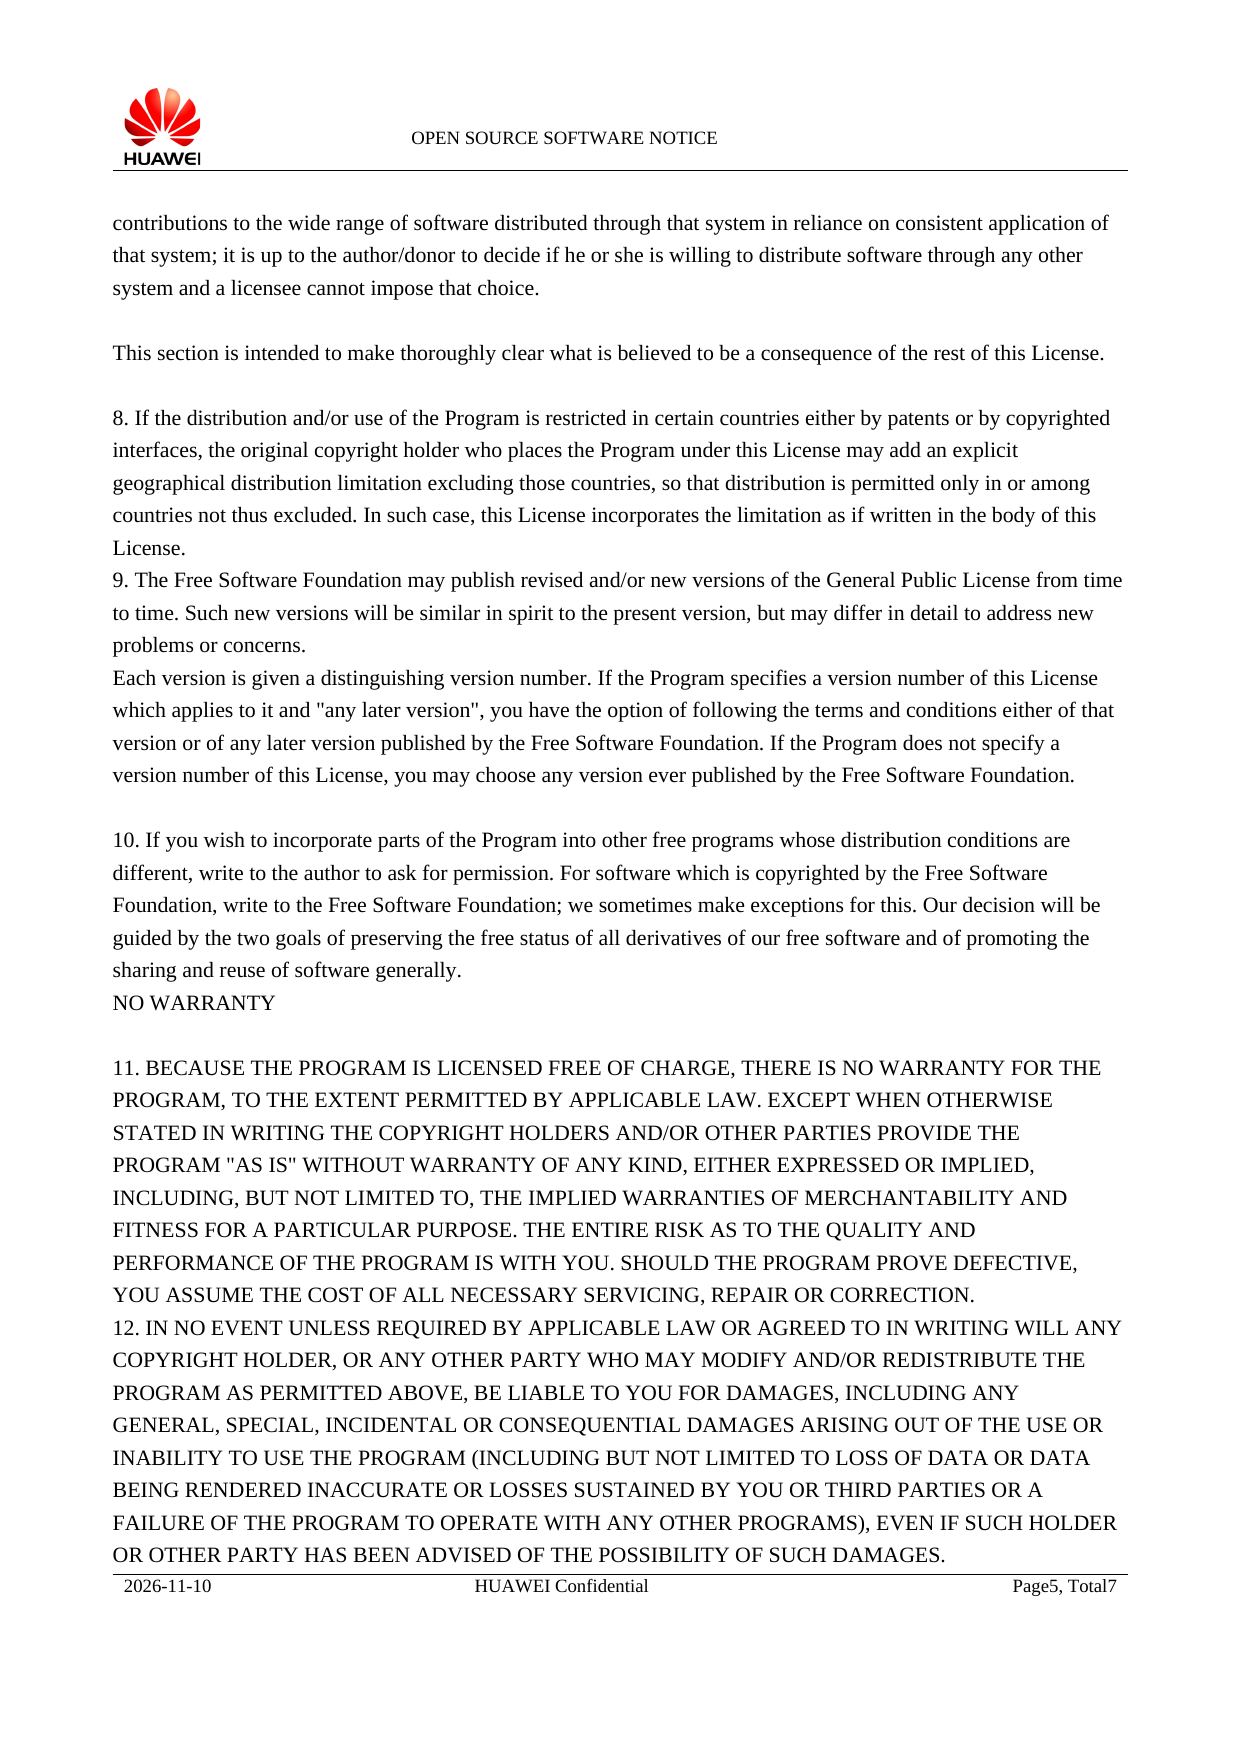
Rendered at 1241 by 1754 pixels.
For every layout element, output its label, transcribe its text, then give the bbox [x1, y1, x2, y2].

picture [124, 88, 201, 165]
